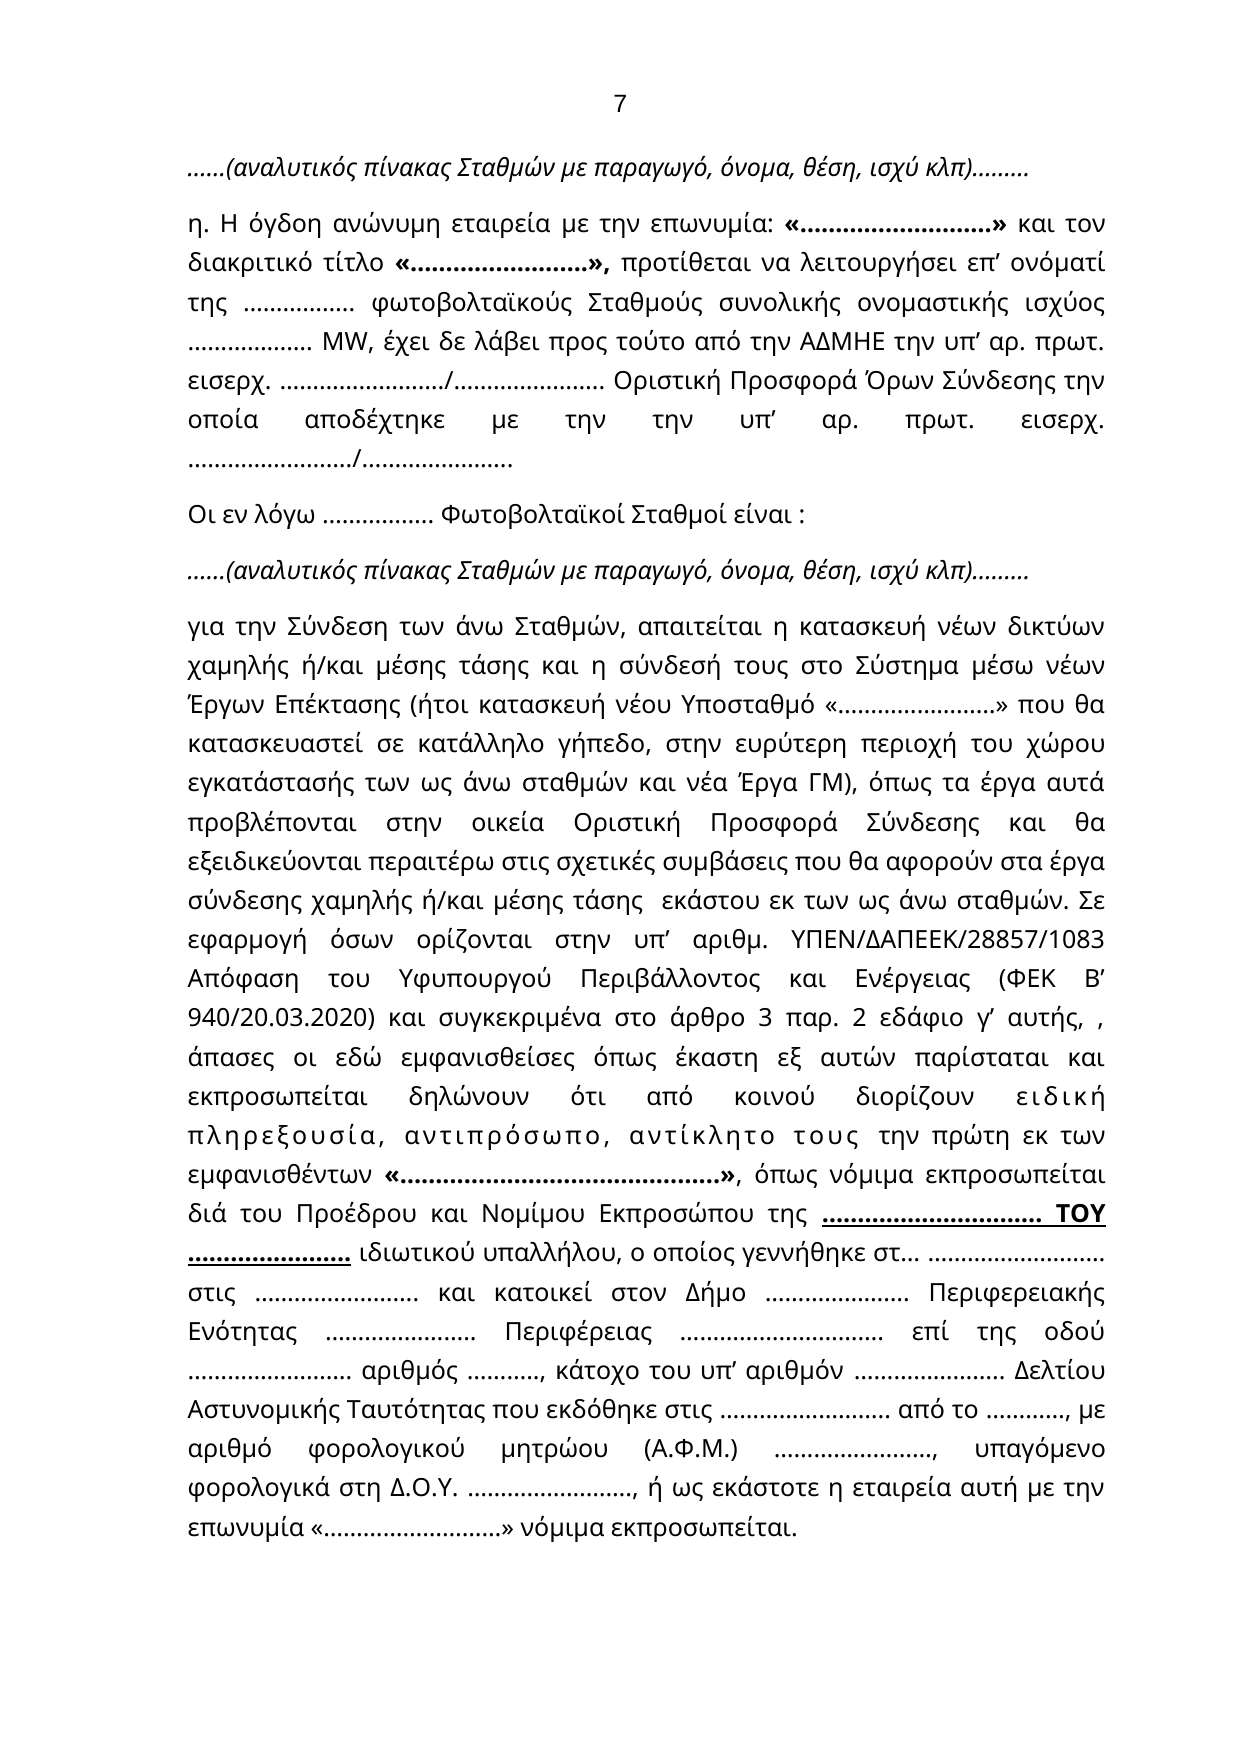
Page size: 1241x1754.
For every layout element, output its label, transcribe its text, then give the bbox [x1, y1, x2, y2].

text ……(αναλυτικός πίνακας Σταθμών με παραγωγό, όνομα, θέση, ισχύ κλπ)……… [187, 150, 1106, 184]
text ……(αναλυτικός πίνακας Σταθμών με παραγωγό, όνομα, θέση, ισχύ κλπ)……… [187, 552, 1106, 587]
text η. Η όγδοη ανώνυμη εταιρεία με την επωνυμία: «………………………» και τον διακριτικό τίτλο «…………………….», προτίθεται να λειτουργήσει επ’ ονόματί της …………….. φωτοβολταϊκούς Σταθμούς συνολικής ονομαστικής ισχύος ………………. MW, έχει δε λάβει προς τούτο από την ΑΔΜΗΕ την υπ’ αρ. πρωτ. εισερχ. ……………………./………………….. Οριστική Προσφορά Όρων Σύνδεσης την οποία αποδέχτηκε με την την υπ’ αρ. πρωτ. εισερχ. ……………………./………………….. [187, 206, 1106, 475]
text για την Σύνδεση των άνω Σταθμών, απαιτείται η κατασκευή νέων δικτύων χαμηλής ή/και μέσης τάσης και η σύνδεσή τους στο Σύστημα μέσω νέων Έργων Επέκτασης (ήτοι κατασκευή νέου Υποσταθμό «……………………» που θα κατασκευαστεί σε κατάλληλο γήπεδο, στην ευρύτερη περιοχή του χώρου εγκατάστασής των ως άνω σταθμών και νέα Έργα ΓΜ), όπως τα έργα αυτά προβλέπονται στην οικεία Οριστική Προσφορά Σύνδεσης και θα εξειδικεύονται περαιτέρω στις σχετικές συμβάσεις που θα αφορούν στα έργα σύνδεσης χαμηλής ή/και μέσης τάσης εκάστου εκ των ως άνω σταθμών. Σε εφαρμογή όσων ορίζονται στην υπ’ αριθμ. ΥΠΕΝ/ΔΑΠΕΕΚ/28857/1083 Απόφαση του Υφυπουργού Περιβάλλοντος και Ενέργειας (ΦΕΚ Β’ 940/20.03.2020) και συγκεκριμένα στο άρθρο 3 παρ. 2 εδάφιο γ’ αυτής, , άπασες οι εδώ εμφανισθείσες όπως έκαστη εξ αυτών παρίσταται και εκπροσωπείται δηλώνουν ότι από κοινού διορίζουν ειδική πληρεξουσία, αντιπρόσωπο, αντίκλητο τους την πρώτη εκ των εμφανισθέντων «……………………………………...», όπως νόμιμα εκπροσωπείται διά του Προέδρου και Νομίμου Εκπροσώπου της …………………………. ΤΟΥ ………………….. ιδιωτικού υπαλλήλου, ο οποίος γεννήθηκε στ… ……………………… στις ……………………. και κατοικεί στον Δήμο …………………. Περιφερειακής Ενότητας ………………….. Περιφέρειας …………………………. επί της οδού ……………………. αριθμός ……….., κάτοχο του υπ’ αριθμόν ………………….. Δελτίου Αστυνομικής Ταυτότητας που εκδόθηκε στις …………………….. από το …………, με αριθμό φορολογικού μητρώου (Α.Φ.Μ.) ……………………, υπαγόμενο φορολογικά στη Δ.Ο.Υ. ……………………., ή ως εκάστοτε η εταιρεία αυτή με την επωνυμία «………………………» νόμιμα εκπροσωπείται. [187, 608, 1106, 1543]
text Οι εν λόγω …………….. Φωτοβολταϊκοί Σταθμοί είναι : [187, 497, 1106, 531]
